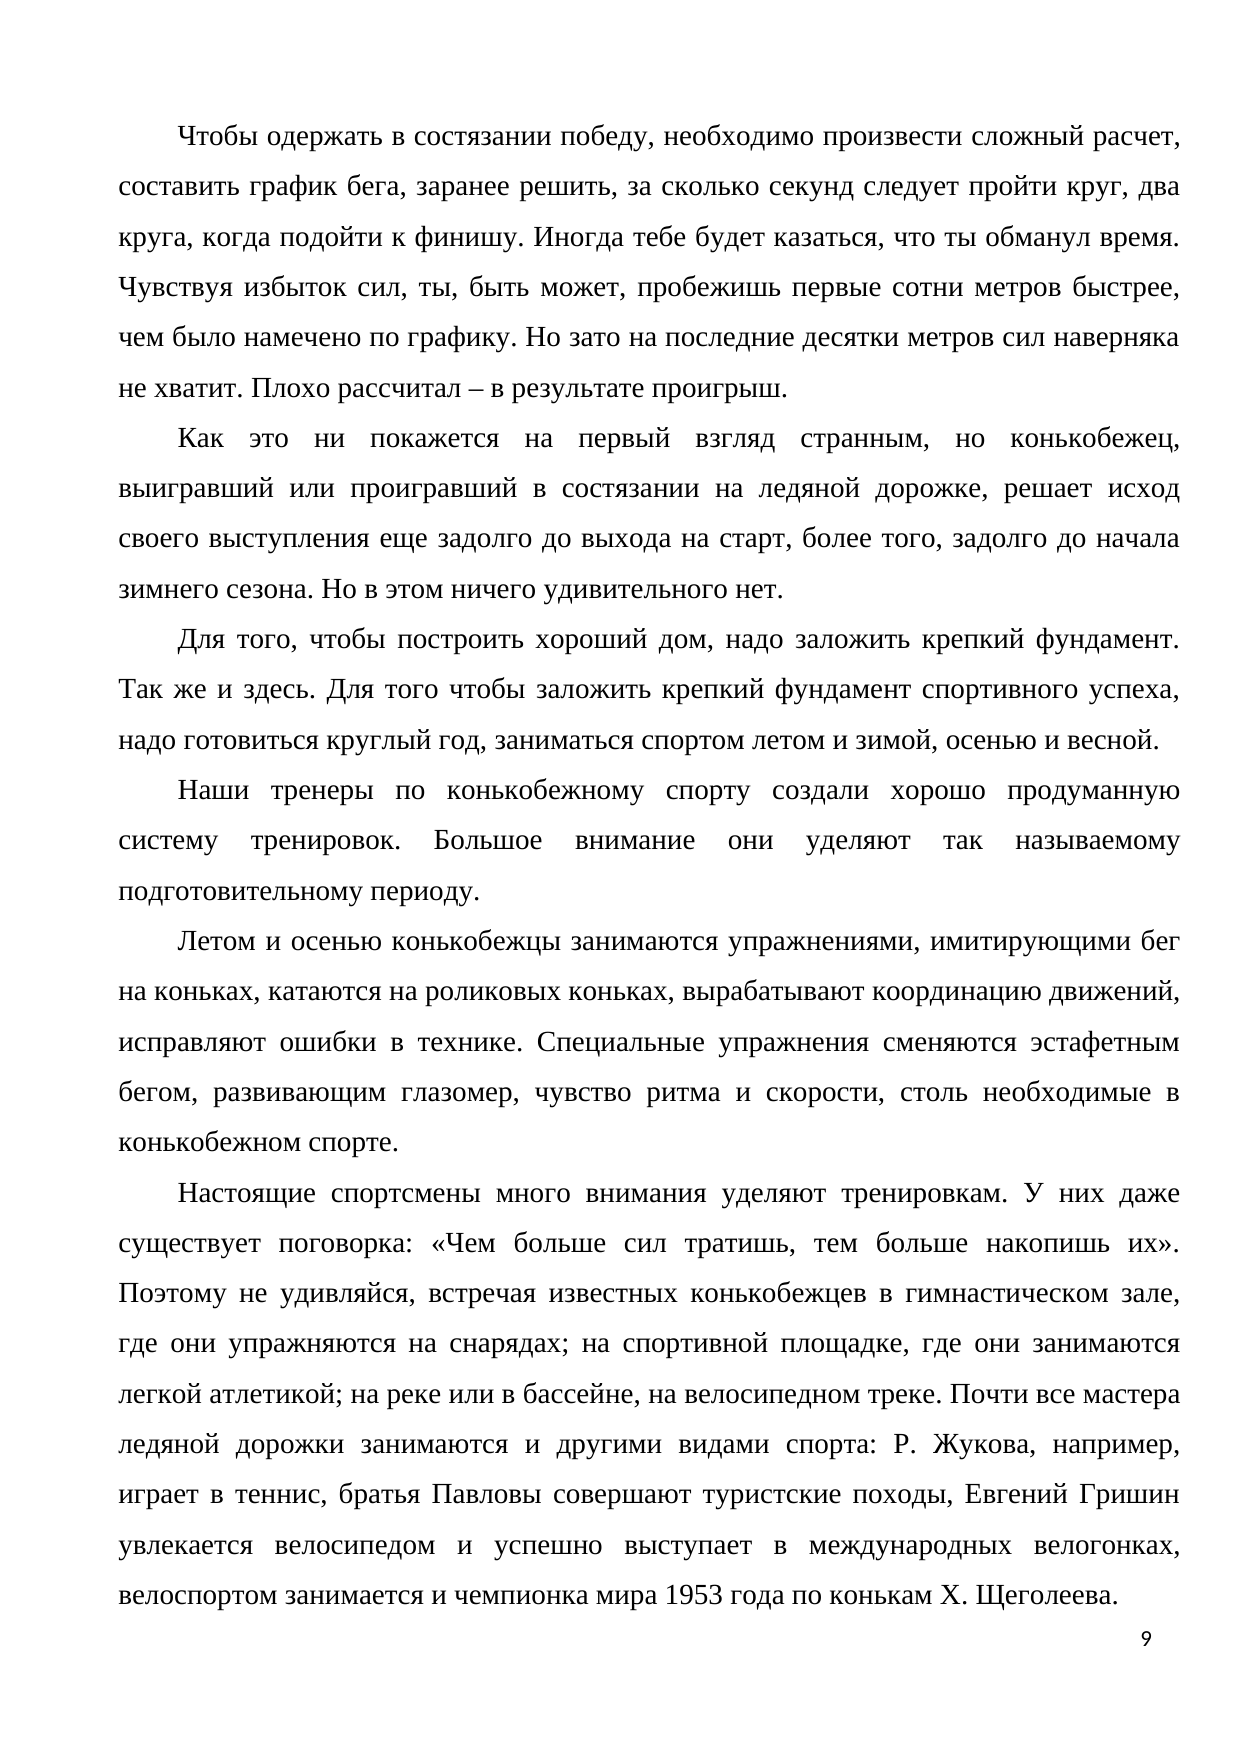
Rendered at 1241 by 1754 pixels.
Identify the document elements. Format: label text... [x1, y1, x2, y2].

text Летом и осенью конькобежцы занимаются упражнениями, имитирующими бег на коньках, катаются на роликовых коньках, вырабатывают координацию движений, исправляют ошибки в технике. Специальные упражнения сменяются эстафетным бегом, развивающим глазомер, чувство ритма и скорости, столь необходимые в конькобежном спорте. [118, 923, 1181, 1158]
text Для того, чтобы построить хороший дом, надо заложить крепкий фундамент. Так же и здесь. Для того чтобы заложить крепкий фундамент спортивного успеха, надо готовиться круглый год, заниматься спортом летом и зимой, осенью и весной. [118, 621, 1181, 755]
text Как это ни покажется на первый взгляд странным, но конькобежец, выигравший или проигравший в состязании на ледяной дорожке, решает исход своего выступления еще задолго до выхода на старт, более того, задолго до начала зимнего сезона. Но в этом ничего удивительного нет. [118, 420, 1181, 604]
text Наши тренеры по конькобежному спорту создали хорошо продуманную систему тренировок. Большое внимание они уделяют так называемому подготовительному периоду. [118, 772, 1181, 906]
text Чтобы одержать в состязании победу, необходимо произвести сложный расчет, составить график бега, заранее решить, за сколько секунд следует пройти круг, два круга, когда подойти к финишу. Иногда тебе будет казаться, что ты обманул время. Чувствуя избыток сил, ты, быть может, пробежишь первые сотни метров быстрее, чем было намечено по графику. Но зато на последние десятки метров сил наверняка не хватит. Плохо рассчитал – в результате проигрыш. [118, 118, 1181, 403]
text Настоящие спортсмены много внимания уделяют тренировкам. У них даже существует поговорка: «Чем больше сил тратишь, тем больше накопишь их». Поэтому не удивляйся, встречая известных конькобежцев в гимнастическом зале, где они упражняются на снарядах; на спортивной площадке, где они занимаются легкой атлетикой; на реке или в бассейне, на велосипедном треке. Почти все мастера ледяной дорожки занимаются и другими видами спорта: Р. Жукова, например, играет в теннис, братья Павловы совершают туристские походы, Евгений Гришин увлекается велосипедом и успешно выступает в международных велогонках, велоспортом занимается и чемпионка мира 1953 года по конькам X. Щеголеева. [118, 1175, 1181, 1611]
